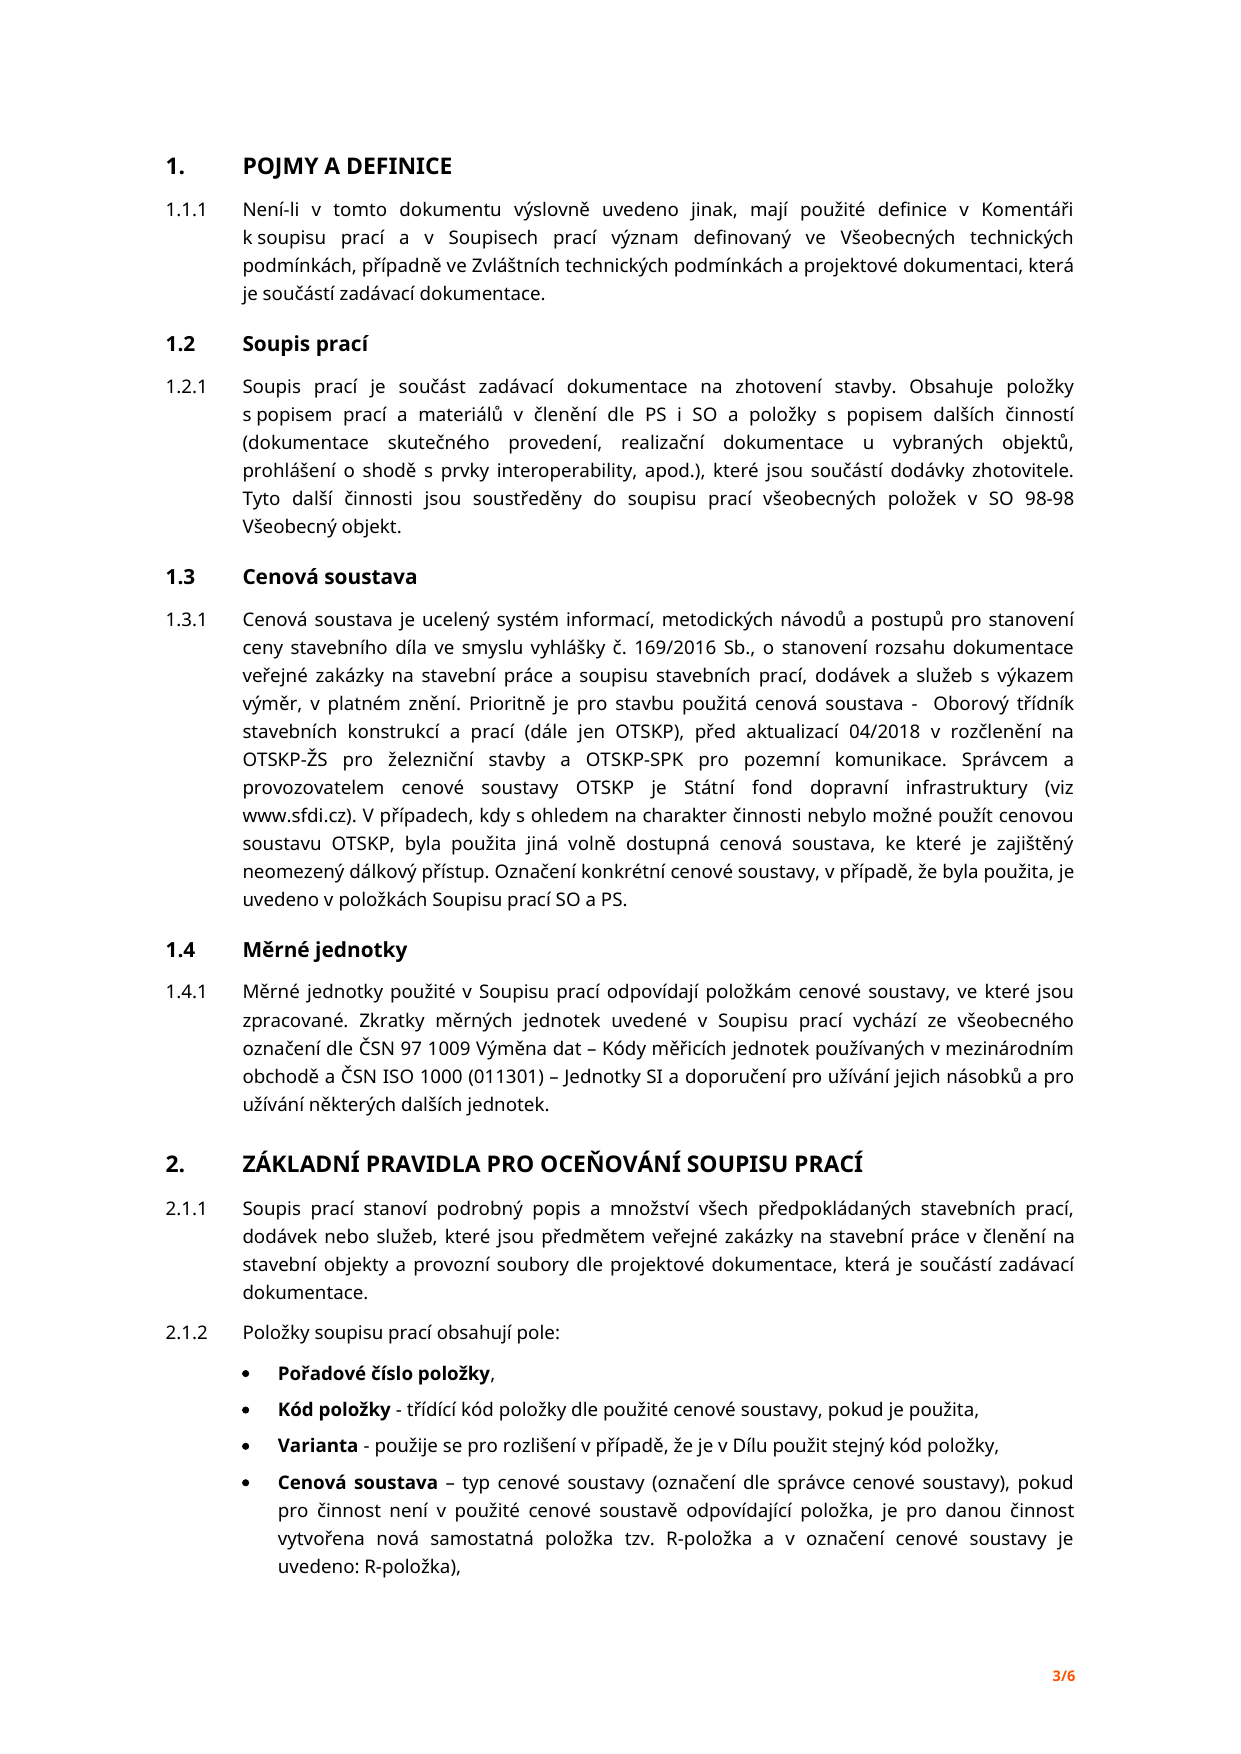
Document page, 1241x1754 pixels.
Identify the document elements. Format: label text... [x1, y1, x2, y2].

text Měrné jednotky [165, 935, 1075, 963]
text Cenová soustava – typ cenové soustavy (označení dle správce cenové soustavy), pokud pro činnost není v použité cenové soustavě odpovídající položka, je pro danou činnost vytvořena nová samostatná položka tzv. R-položka a v označení cenové soustavy je uvedeno: R-položka), [242, 1469, 1075, 1579]
text Měrné jednotky použité v Soupisu prací odpovídají položkám cenové soustavy, ve které jsou zpracované. Zkratky měrných jednotek uvedené v Soupisu prací vychází ze všeobecného označení dle ČSN 97 1009 Výměna dat – Kódy měřicích jednotek používaných v mezinárodním obchodě a ČSN ISO 1000 (011301) – Jednotky SI a doporučení pro užívání jejich násobků a pro užívání některých dalších jednotek. [165, 979, 1075, 1116]
text Není-li v tomto dokumentu výslovně uvedeno jinak, mají použité definice v Komentáři k soupisu prací a v Soupisech prací význam definovaný ve Všeobecných technických podmínkách, případně ve Zvláštních technických podmínkách a projektové dokumentaci, která je součástí zadávací dokumentace. [165, 197, 1075, 306]
text Soupis prací je součást zadávací dokumentace na zhotovení stavby. Obsahuje položky s popisem prací a materiálů v členění dle PS i SO a položky s popisem dalších činností (dokumentace skutečného provedení, realizační dokumentace u vybraných objektů, prohlášení o shodě s prvky interoperability, apod.), které jsou součástí dodávky zhotovitele. Tyto další činnosti jsou soustředěny do soupisu prací všeobecných položek v SO 98-98 Všeobecný objekt. [165, 373, 1075, 539]
text Cenová soustava [165, 562, 1075, 591]
text Soupis prací [165, 329, 1075, 358]
text Soupis prací stanoví podrobný popis a množství všech předpokládaných stavebních prací, dodávek nebo služeb, které jsou předmětem veřejné zakázky na stavební práce v členění na stavební objekty a provozní soubory dle projektové dokumentace, která je součástí zadávací dokumentace. [165, 1195, 1075, 1304]
text Položky soupisu prací obsahují pole: [165, 1319, 1075, 1345]
text POJMY A DEFINICE [165, 150, 1075, 181]
text Kód položky - třídící kód položky dle použité cenové soustavy, pokud je použita, [242, 1396, 1075, 1422]
text Pořadové číslo položky, [242, 1360, 1075, 1386]
text Varianta - použije se pro rozlišení v případě, že je v Dílu použit stejný kód položky, [242, 1433, 1075, 1458]
text ZÁKLADNÍ PRAVIDLA PRO OCEŇOVÁNÍ SOUPISU PRACÍ [165, 1148, 1075, 1179]
text Cenová soustava je ucelený systém informací, metodických návodů a postupů pro stanovení ceny stavebního díla ve smyslu vyhlášky č. 169/2016 Sb., o stanovení rozsahu dokumentace veřejné zakázky na stavební práce a soupisu stavebních prací, dodávek a služeb s výkazem výměr, v platném znění. Prioritně je pro stavbu použitá cenová soustava - Oborový třídník stavebních konstrukcí a prací (dále jen OTSKP), před aktualizací 04/2018 v rozčlenění na OTSKP-ŽS pro železniční stavby a OTSKP-SPK pro pozemní komunikace. Správcem a provozovatelem cenové soustavy OTSKP je Státní fond dopravní infrastruktury (viz www.sfdi.cz). V případech, kdy s ohledem na charakter činnosti nebylo možné použít cenovou soustavu OTSKP, byla použita jiná volně dostupná cenová soustava, ke které je zajištěný neomezený dálkový přístup. Označení konkrétní cenové soustavy, v případě, že byla použita, je uvedeno v položkách Soupisu prací SO a PS. [165, 606, 1075, 912]
